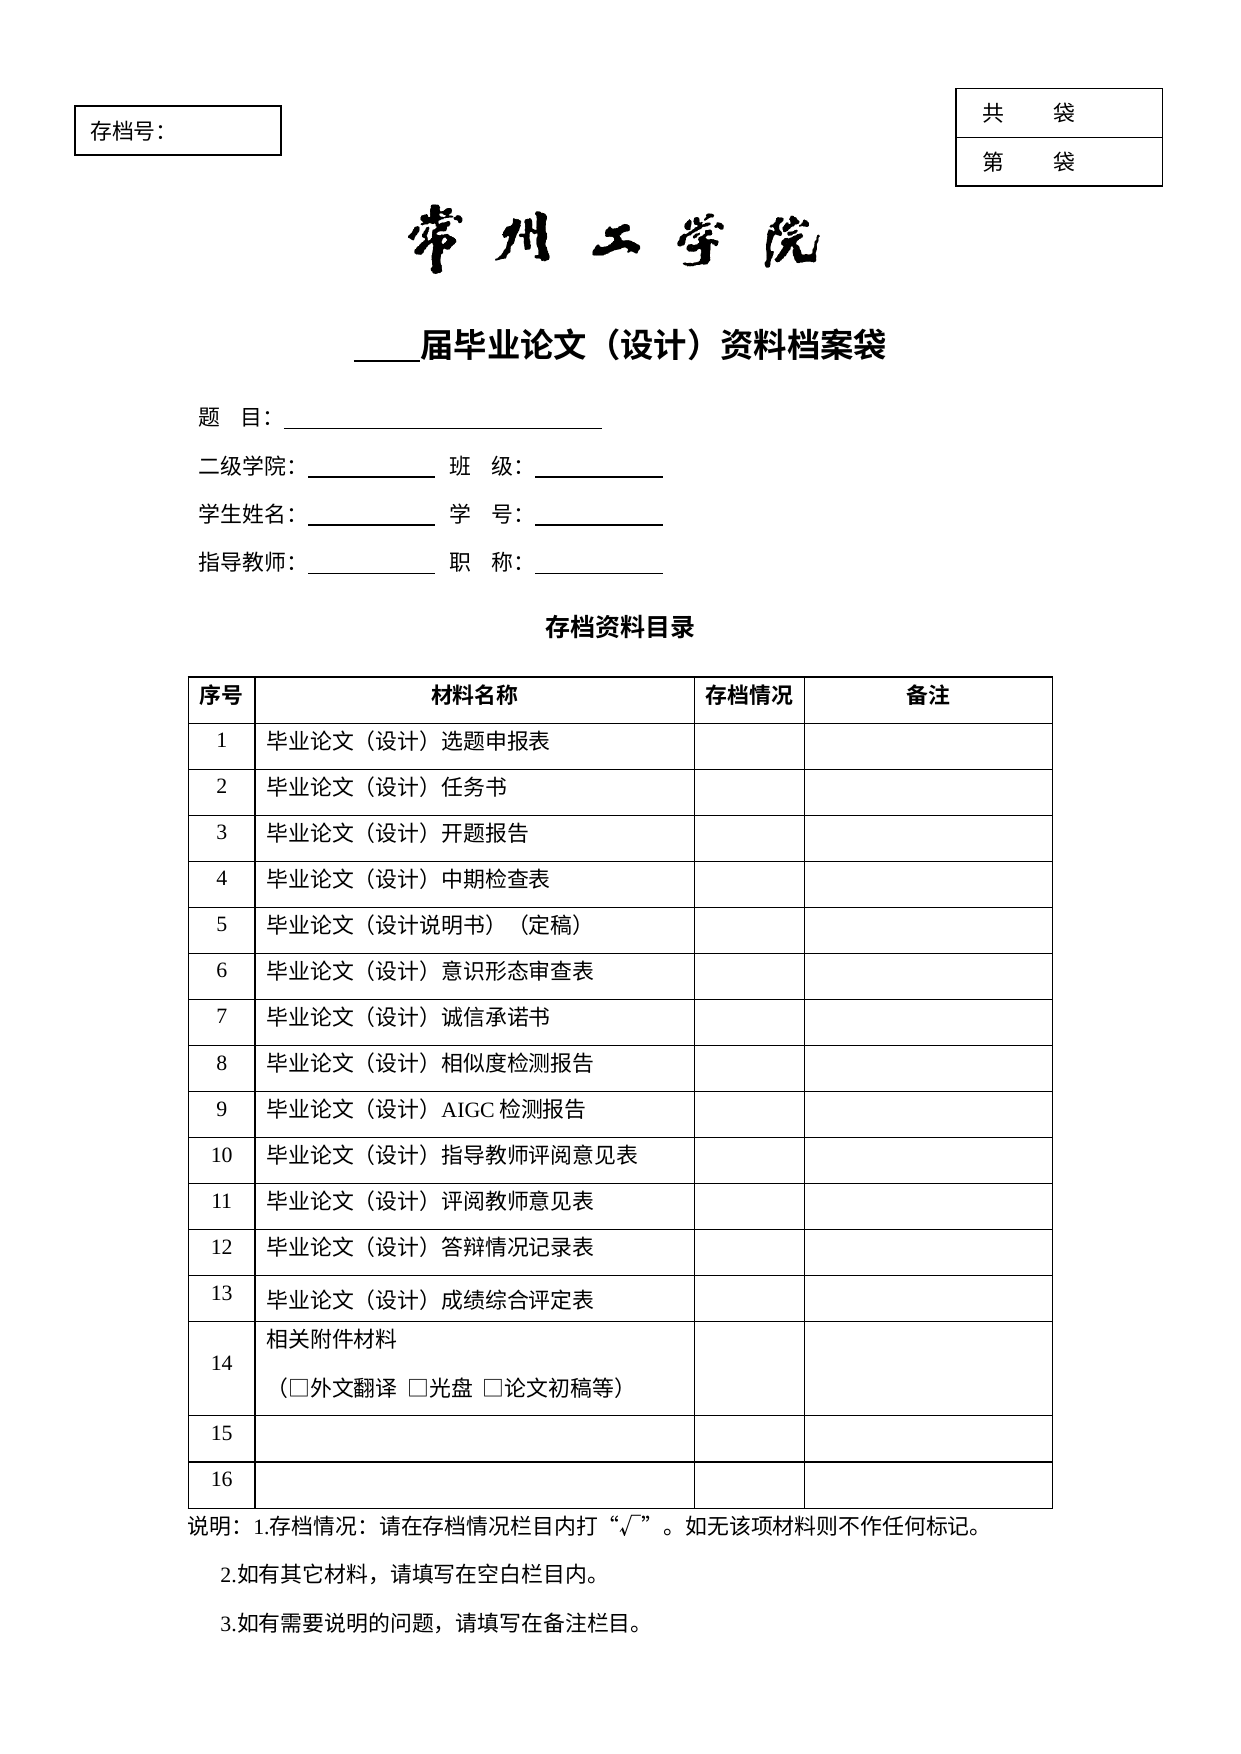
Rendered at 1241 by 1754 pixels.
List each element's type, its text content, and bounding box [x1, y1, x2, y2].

table_cell 14 [189, 1322, 254, 1415]
table_cell [695, 1184, 804, 1229]
table_cell 毕业论文（设计）中期检查表 [256, 862, 694, 907]
table_cell [805, 1322, 1052, 1415]
table_cell [695, 724, 804, 768]
text 说明：1.存档情况：请在存档情况栏目内打“√”。如无该项材料则不作任何标记。 [187, 1509, 1053, 1541]
table_cell 毕业论文（设计）相似度检测报告 [256, 1046, 694, 1091]
table_cell 13 [189, 1276, 254, 1321]
table_cell [695, 770, 804, 814]
table_cell [805, 908, 1052, 953]
table_cell [805, 816, 1052, 861]
table_cell 10 [189, 1138, 254, 1183]
table_cell 9 [189, 1092, 254, 1137]
table_cell [256, 1463, 694, 1507]
table_cell 16 [189, 1463, 254, 1507]
table_cell [695, 1000, 804, 1045]
table_header 备注 [805, 678, 1052, 722]
table_cell [805, 1046, 1052, 1091]
table_header 存档情况 [695, 678, 804, 722]
table_cell 毕业论文（设计）任务书 [256, 770, 694, 814]
table_cell [695, 1138, 804, 1183]
table_header 序号 [189, 678, 254, 722]
table_cell [805, 1000, 1052, 1045]
text 存档资料目录 [187, 593, 1053, 658]
table_cell [695, 908, 804, 953]
table_cell 4 [189, 862, 254, 907]
text 届毕业论文（设计）资料档案袋 [187, 311, 1053, 376]
table_cell 1 [189, 724, 254, 768]
table_cell [805, 1230, 1052, 1275]
table_cell [805, 770, 1052, 814]
table_cell [695, 816, 804, 861]
text 二级学院： 班 级： [187, 448, 1053, 481]
table_cell 毕业论文（设计）评阅教师意见表 [256, 1184, 694, 1229]
table_header 材料名称 [256, 678, 694, 722]
table_cell 毕业论文（设计）意识形态审查表 [256, 954, 694, 999]
table_cell 5 [189, 908, 254, 953]
table_cell 7 [189, 1000, 254, 1045]
table_cell [805, 1276, 1052, 1321]
table_cell 6 [189, 954, 254, 999]
table_cell [695, 1046, 804, 1091]
table_cell 毕业论文（设计）诚信承诺书 [256, 1000, 694, 1045]
table_cell [695, 1416, 804, 1461]
table_cell [256, 1416, 694, 1461]
text 指导教师： 职 称： [187, 545, 1053, 577]
table_cell 11 [189, 1184, 254, 1229]
text 题 目： [187, 400, 1053, 432]
table_cell 毕业论文（设计）成绩综合评定表 [256, 1276, 694, 1321]
text 2.如有其它材料，请填写在空白栏目内。 [187, 1557, 1053, 1589]
table_cell 8 [189, 1046, 254, 1091]
table_cell [695, 862, 804, 907]
table_cell 毕业论文（设计）AIGC检测报告 [256, 1092, 694, 1137]
table_cell [695, 1276, 804, 1321]
table_cell [805, 862, 1052, 907]
table_cell [805, 1184, 1052, 1229]
table_cell [805, 724, 1052, 768]
table_cell 12 [189, 1230, 254, 1275]
table_cell 毕业论文（设计）选题申报表 [256, 724, 694, 768]
text 3.如有需要说明的问题，请填写在备注栏目。 [187, 1605, 1053, 1638]
table_cell [805, 1092, 1052, 1137]
table_cell 毕业论文（设计）指导教师评阅意见表 [256, 1138, 694, 1183]
table_cell 2 [189, 770, 254, 814]
table_cell 毕业论文（设计）开题报告 [256, 816, 694, 861]
table_cell 毕业论文（设计说明书）（定稿） [256, 908, 694, 953]
table_cell 相关附件材料 （□外文翻译 □光盘 □论文初稿等） [256, 1322, 694, 1415]
picture [404, 200, 836, 276]
text 学生姓名： 学 号： [187, 497, 1053, 529]
table_cell 毕业论文（设计）答辩情况记录表 [256, 1230, 694, 1275]
table_cell [695, 1230, 804, 1275]
table_cell [805, 1463, 1052, 1507]
table_cell 15 [189, 1416, 254, 1461]
table_cell [695, 954, 804, 999]
table_cell [805, 1138, 1052, 1183]
table_cell [805, 1416, 1052, 1461]
table_cell [805, 954, 1052, 999]
table_cell [695, 1092, 804, 1137]
table_cell [695, 1322, 804, 1415]
table_cell [695, 1463, 804, 1507]
table_cell 3 [189, 816, 254, 861]
